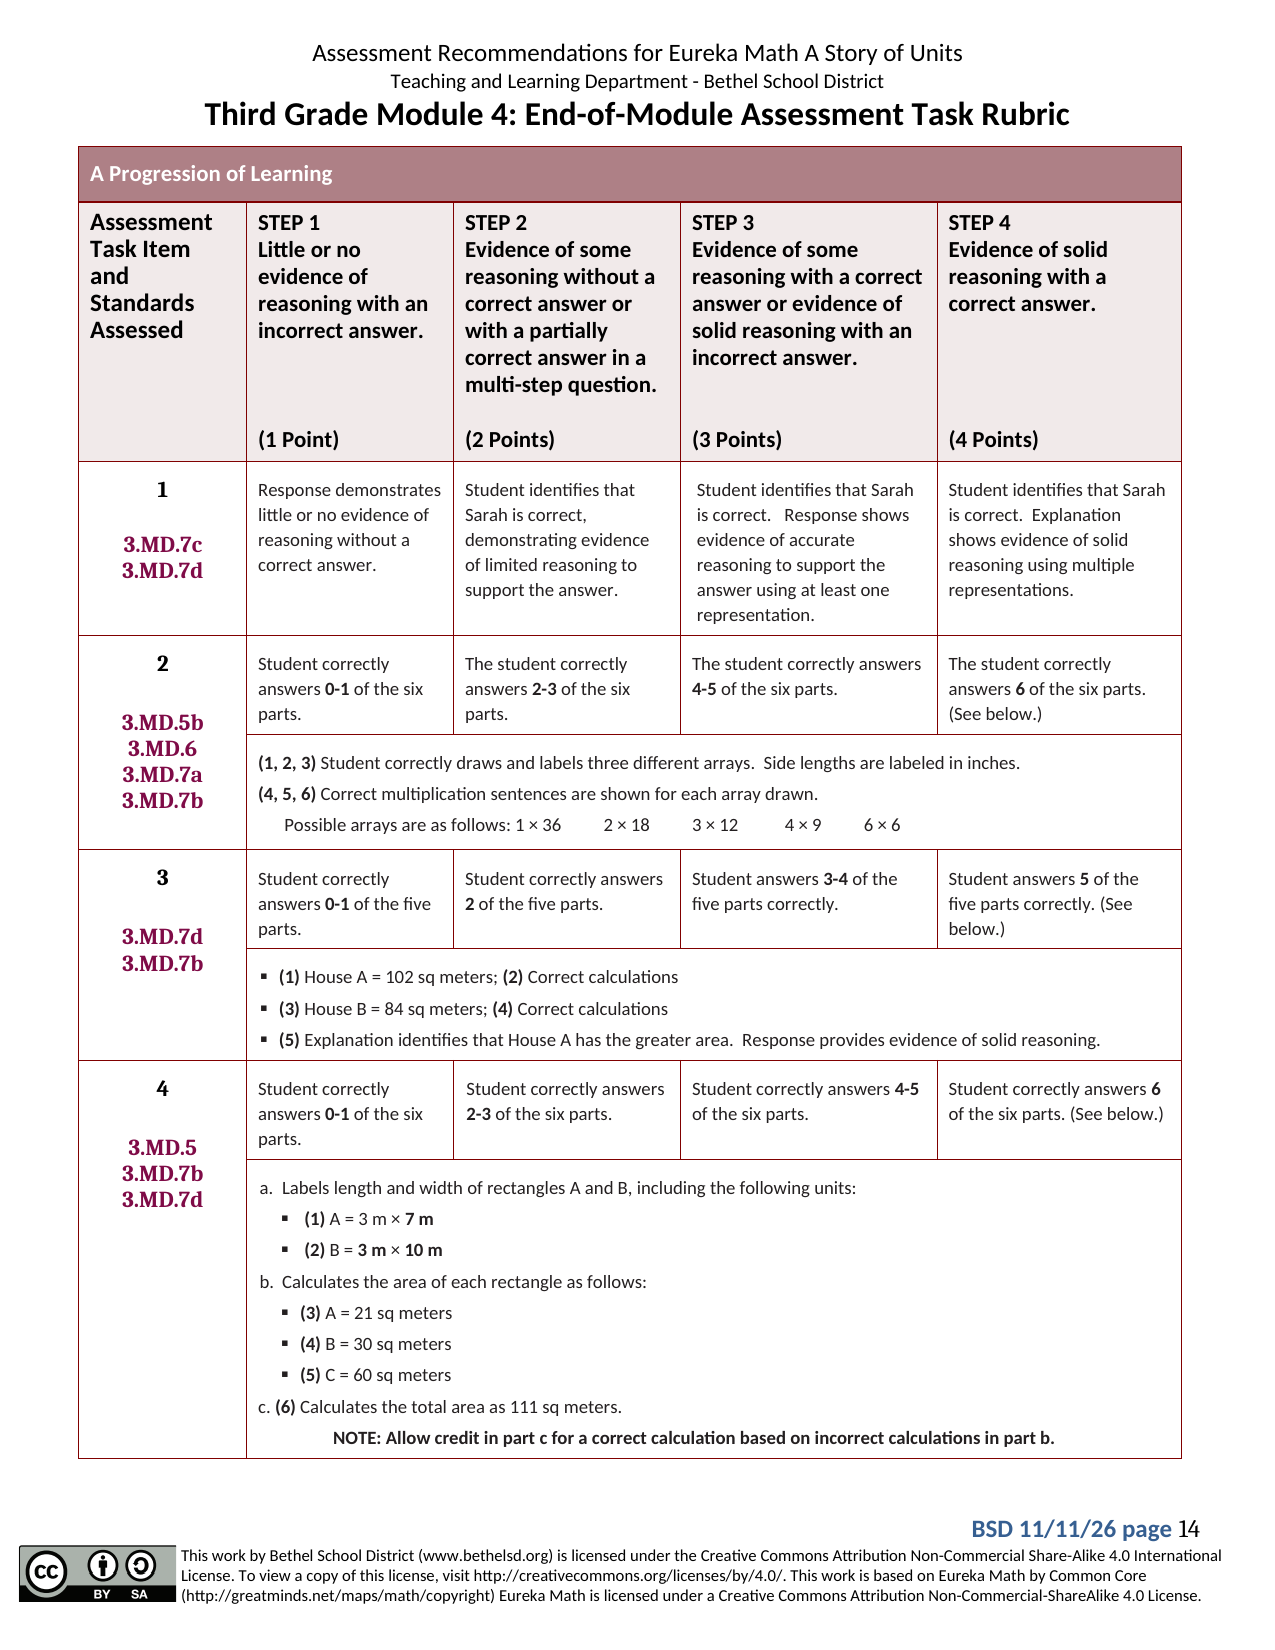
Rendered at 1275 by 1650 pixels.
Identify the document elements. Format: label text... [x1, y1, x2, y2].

table_cell Student identifies that Sarah is correct. Explanation shows evidence of solid reasoning using multiple representations. [938, 462, 1181, 635]
table_cell STEP 2 Evidence of some reasoning without a correct answer or with a partially correct answer in a multi-step question. (2 Points) [454, 203, 680, 461]
table_cell Labels length and width of rectangles A and B, including the following units: (1) A = 3 m × 7 m (2) B = 3 m × 10 m Calculates the area of each rectangle as follows: (3) A = 21 sq meters (4) B = 30 sq meters (5) C = 60 sq meters c. (6) Calculates the total area as 111 sq meters. NOTE: Allow credit in part c for a correct calculation based on incorrect calculations in part b. [247, 1160, 1181, 1458]
table_cell 1 3.MD.7c 3.MD.7d [79, 462, 246, 635]
table_cell Response demonstrates little or no evidence of reasoning without a correct answer. [247, 462, 453, 635]
table_cell Student correctly answers 0-1 of the five parts. [247, 850, 453, 948]
table_cell 4 3.MD.5 3.MD.7b 3.MD.7d [79, 1061, 246, 1458]
table_header A Progression of Learning [79, 147, 1181, 201]
table_cell Student correctly answers 0-1 of the six parts. [247, 1061, 453, 1159]
table_cell Student correctly answers 2 of the five parts. [454, 850, 680, 948]
table_cell Student correctly answers 0-1 of the six parts. [247, 636, 453, 734]
table_cell Student correctly answers 2-3 of the six parts. [454, 1061, 680, 1159]
table_cell Student answers 5 of the five parts correctly. (See below.) [938, 850, 1181, 948]
table_cell Student correctly answers 6 of the six parts. (See below.) [938, 1061, 1181, 1159]
table_cell STEP 1 Little or no evidence of reasoning with an incorrect answer. (1 Point) [247, 203, 453, 461]
table_cell Student correctly answers 4-5 of the six parts. [681, 1061, 937, 1159]
table_cell The student correctly answers 4-5 of the six parts. [681, 636, 937, 734]
table_cell The student correctly answers 2-3 of the six parts. [454, 636, 680, 734]
table_cell (1, 2, 3) Student correctly draws and labels three different arrays. Side lengths are labeled in inches. (4, 5, 6) Correct multiplication sentences are shown for each array drawn. Possible arrays are as follows: 1 × 36 2 × 18 3 × 12 4 × 9 6 × 6 [247, 735, 1181, 849]
table_cell STEP 3 Evidence of some reasoning with a correct answer or evidence of solid reasoning with an incorrect answer. (3 Points) [681, 203, 937, 461]
table_cell (1) House A = 102 sq meters; (2) Correct calculations (3) House B = 84 sq meters; (4) Correct calculations (5) Explanation identifies that House A has the greater area. Response provides evidence of solid reasoning. [247, 949, 1181, 1060]
table_cell 3 3.MD.7d 3.MD.7b [79, 850, 246, 1060]
table_cell Student identifies that Sarah is correct, demonstrating evidence of limited reasoning to support the answer. [454, 462, 680, 635]
table_cell STEP 4 Evidence of solid reasoning with a correct answer. (4 Points) [938, 203, 1181, 461]
table_cell Student answers 3-4 of the five parts correctly. [681, 850, 937, 948]
text Third Grade Module 4: End-of-Module Assessment Task Rubric [75, 93, 1200, 134]
table_cell Assessment Task Item and Standards Assessed [79, 203, 246, 461]
table_cell The student correctly answers 6 of the six parts. (See below.) [938, 636, 1181, 734]
table_cell 2 3.MD.5b 3.MD.6 3.MD.7a 3.MD.7b [79, 636, 246, 849]
table_cell Student identifies that Sarah is correct. Response shows evidence of accurate reasoning to support the answer using at least one representation. [681, 462, 937, 635]
